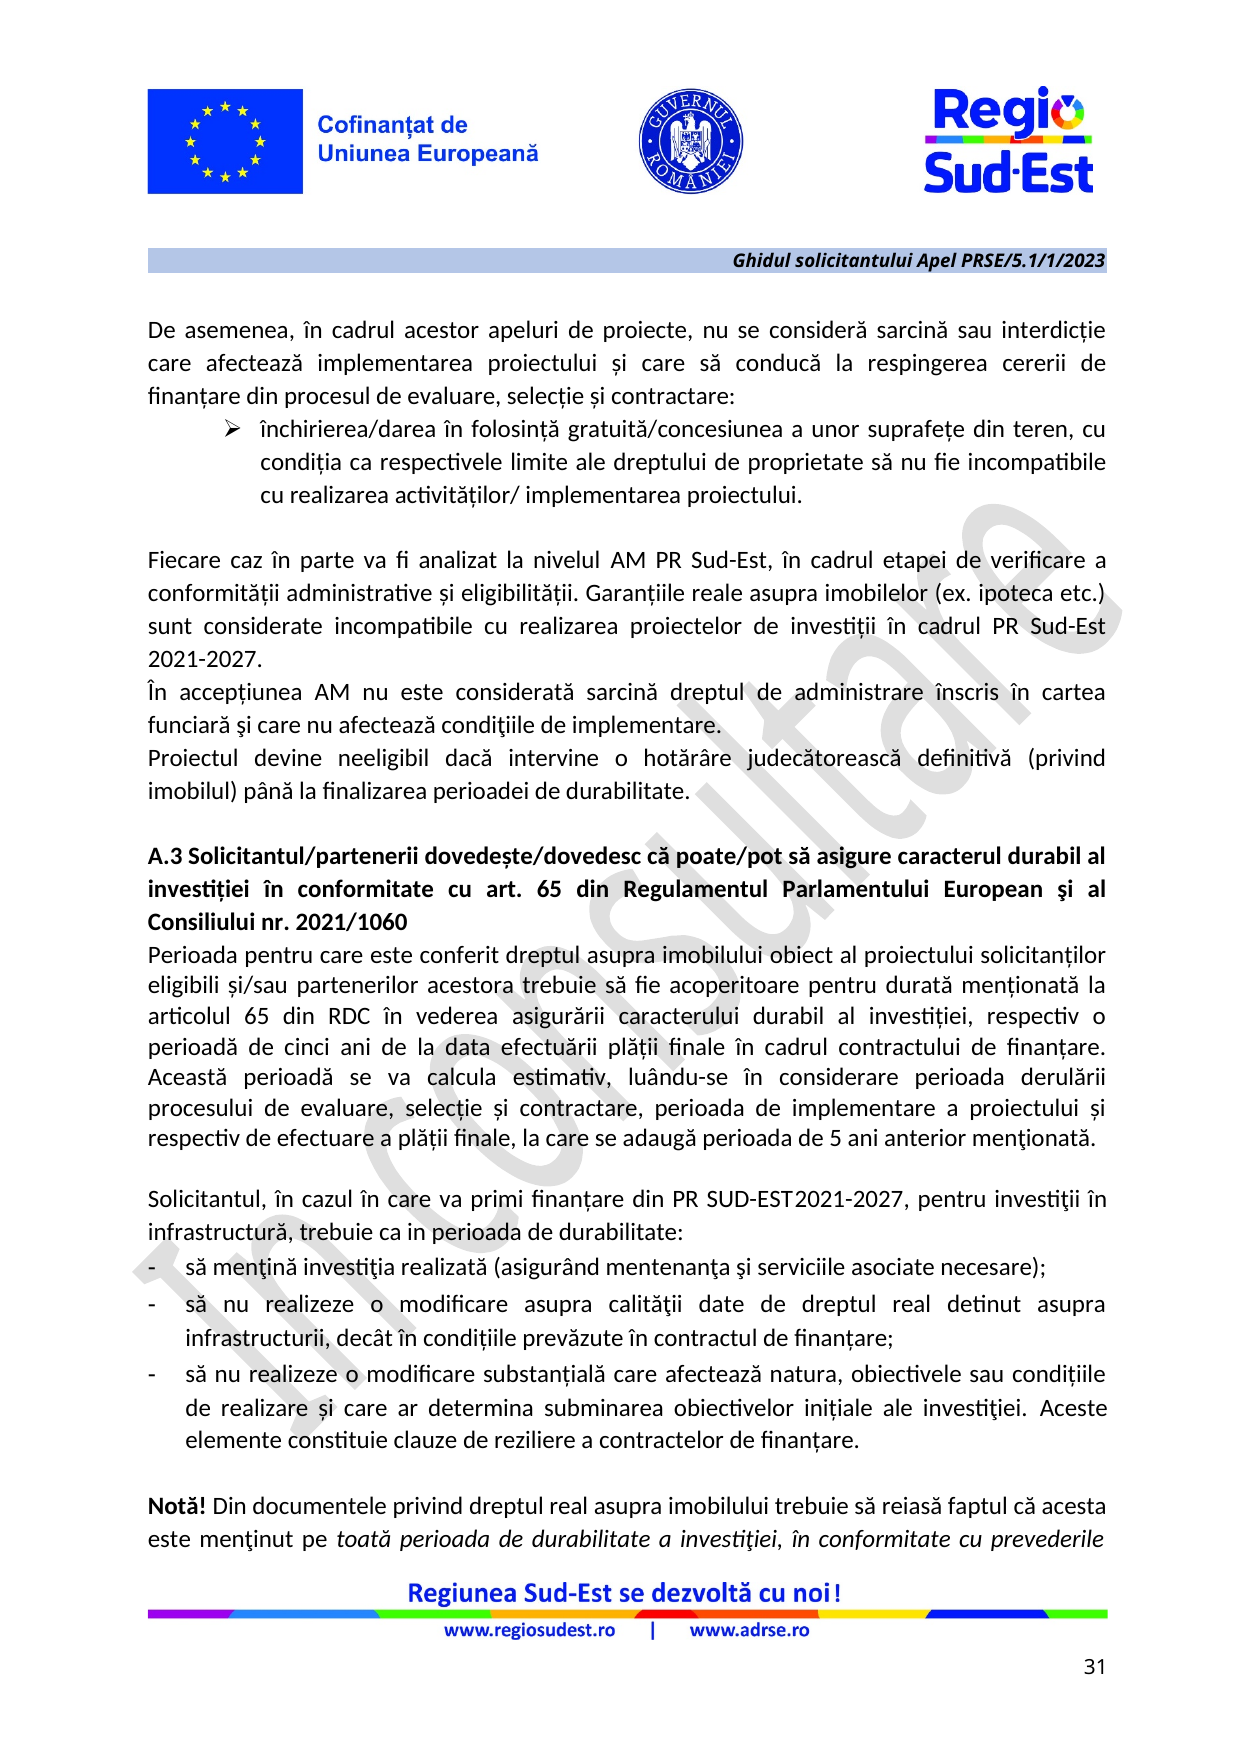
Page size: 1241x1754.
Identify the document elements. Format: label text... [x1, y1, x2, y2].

text De asemenea, în cadrul acestor apeluri de proiecte, nu se consideră sarcină sau interdicție care afectează implementarea proiectului și care să conducă la respingerea cererii de finanțare din procesul de evaluare, selecție și contractare: [148, 314, 1107, 411]
text Fiecare caz în parte va fi analizat la nivelul AM PR Sud-Est, în cadrul etapei de verificare a conformității administrative și eligibilității. Garanțiile reale asupra imobilelor (ex. ipoteca etc.) sunt considerate incompatibile cu realizarea proiectelor de investiții în cadrul PR Sud-Est 2021-2027. [148, 545, 1107, 674]
text Perioada pentru care este conferit dreptul asupra imobilului obiect al proiectului solicitanților eligibili și/sau partenerilor acestora trebuie să fie acoperitoare pentru durată menționată la articolul 65 din RDC în vederea asigurării caracterului durabil al investiției, respectiv o perioadă de cinci ani de la data efectuării plății finale în cadrul contractului de finanțare. Această perioadă se va calcula estimativ, luându-se în considerare perioada derulării procesului de evaluare, selecție și contractare, perioada de implementare a proiectului și respectiv de efectuare a plății finale, la care se adaugă perioada de 5 ani anterior menţionată. [148, 939, 1107, 1153]
list să nu realizeze o modificare substanțială care afectează natura, obiectivele sau condițiile de realizare și care ar determina subminarea obiectivelor inițiale ale investiţiei. Aceste elemente constituie clauze de reziliere a contractelor de finanțare. [148, 1355, 1107, 1455]
text Proiectul devine neeligibil dacă intervine o hotărâre judecătorească definitivă (privind imobilul) până la finalizarea perioadei de durabilitate. [148, 742, 1107, 806]
list închirierea/darea în folosință gratuită/concesiunea a unor suprafețe din teren, cu condiția ca respectivele limite ale dreptului de proprietate să nu fie incompatibile cu realizarea activităților/ implementarea proiectului. [223, 413, 1107, 509]
text A.3 Solicitantul/partenerii dovedește/dovedesc că poate/pot să asigure caracterul durabil al investiției în conformitate cu art. 65 din Regulamentul Parlamentului European şi al Consiliului nr. 2021/1060 [148, 840, 1107, 937]
text Solicitantul, în cazul în care va primi finanțare din PR SUD-EST2021-2027, pentru investiţii în infrastructură, trebuie ca in perioada de durabilitate: [148, 1183, 1107, 1247]
picture [147, 86, 1093, 195]
text În accepțiunea AM nu este considerată sarcină dreptul de administrare înscris în cartea funciară şi care nu afectează condiţiile de implementare. [148, 676, 1107, 740]
list să nu realizeze o modificare asupra calităţii date de dreptul real detinut asupra infrastructurii, decât în condițiile prevăzute în contractul de finanțare; [148, 1286, 1107, 1353]
list să menţină investiţia realizată (asigurând mentenanţa şi serviciile asociate necesare); [148, 1249, 1107, 1283]
picture [147, 1582, 1108, 1640]
